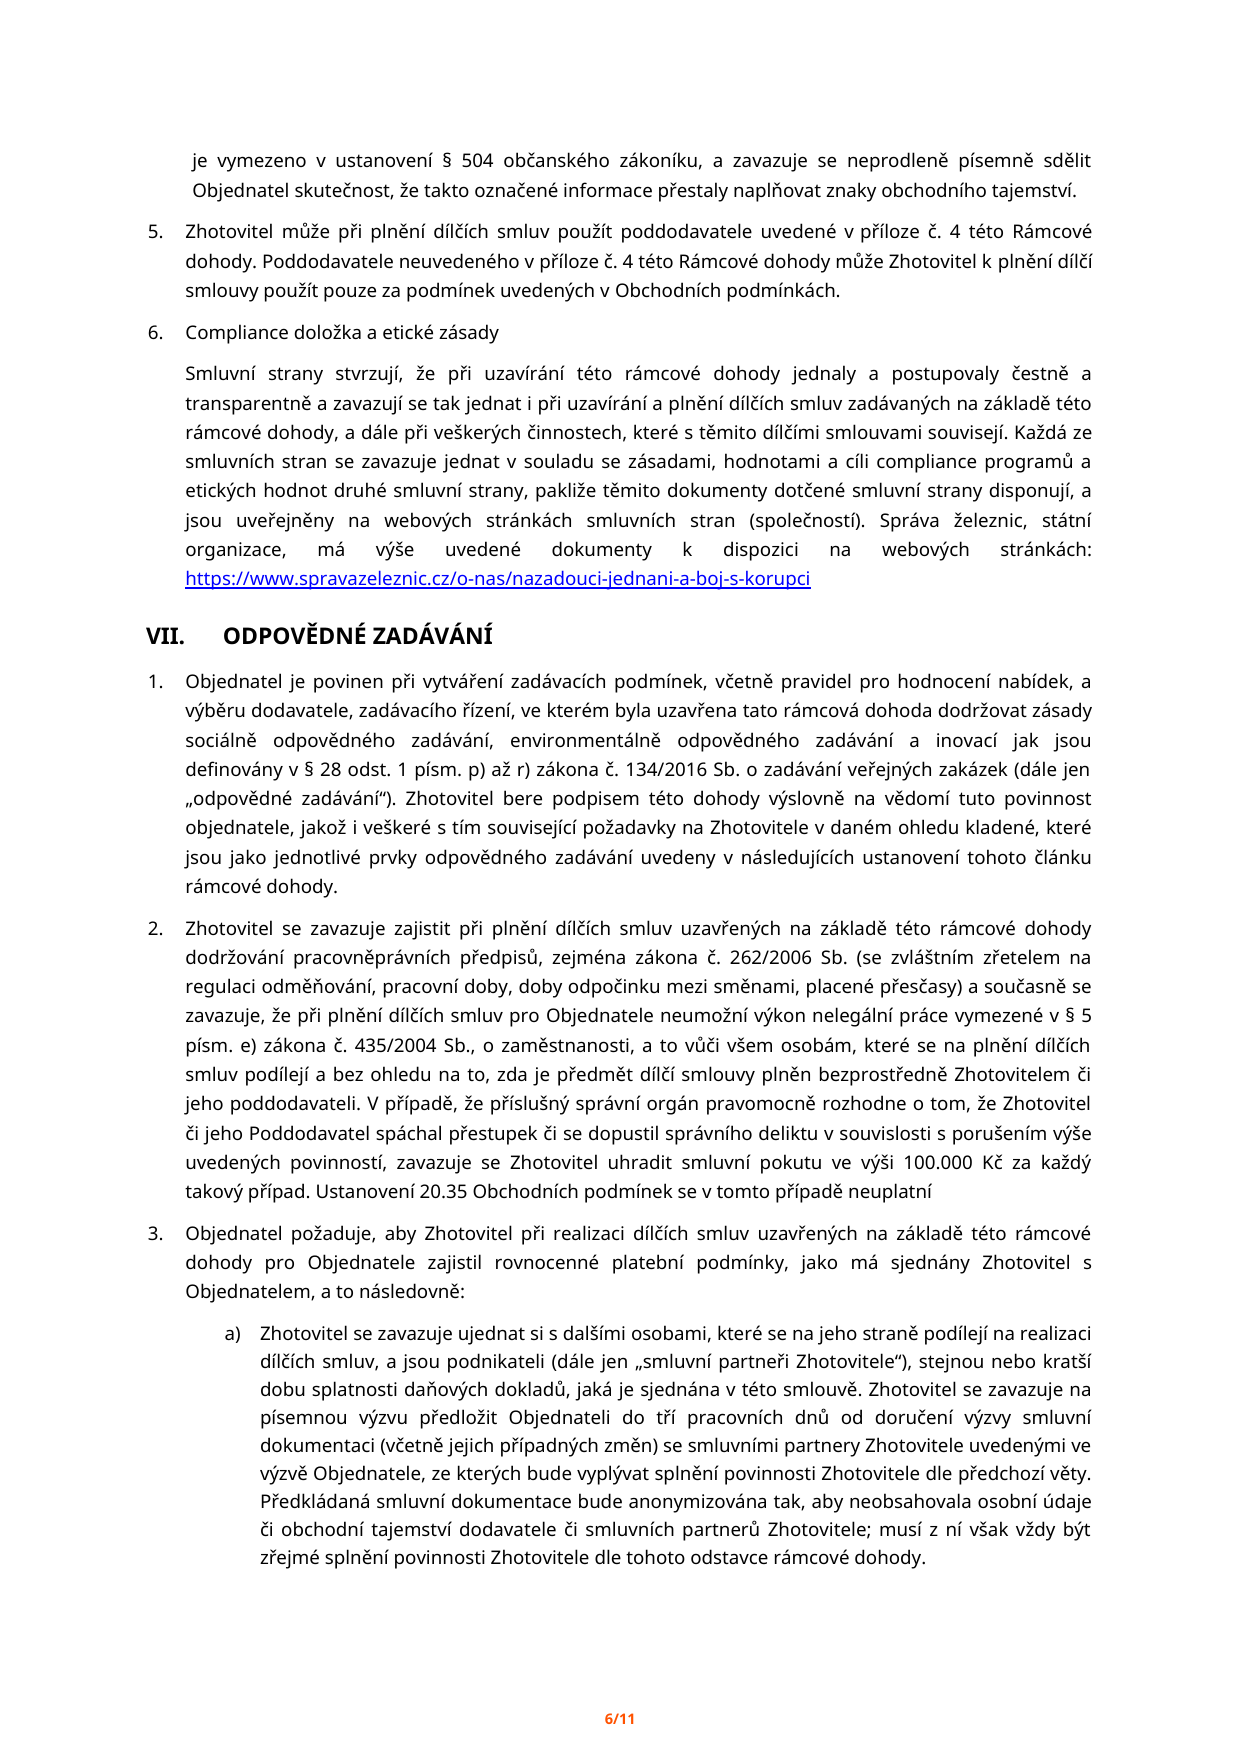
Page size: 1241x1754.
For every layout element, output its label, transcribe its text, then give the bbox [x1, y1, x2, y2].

list ODPOVĚDNÉ ZADÁVÁNÍ [185, 620, 1093, 651]
list Objednatel je povinen při vytváření zadávacích podmínek, včetně pravidel pro hodnocení nabídek, a výběru dodavatele, zadávacího řízení, ve kterém byla uzavřena tato rámcová dohoda dodržovat zásady sociálně odpovědného zadávání, environmentálně odpovědného zadávání a inovací jak jsou definovány v § 28 odst. 1 písm. p) až r) zákona č. 134/2016 Sb. o zadávání veřejných zakázek (dále jen „odpovědné zadávání“). Zhotovitel bere podpisem této dohody výslovně na vědomí tuto povinnost objednatele, jakož i veškeré s tím související požadavky na Zhotovitele v daném ohledu kladené, které jsou jako jednotlivé prvky odpovědného zadávání uvedeny v následujících ustanovení tohoto článku rámcové dohody. [148, 668, 1093, 899]
list Zhotovitel se zavazuje ujednat si s dalšími osobami, které se na jeho straně podílejí na realizaci dílčích smluv, a jsou podnikateli (dále jen „smluvní partneři Zhotovitele“), stejnou nebo kratší dobu splatnosti daňových dokladů, jaká je sjednána v této smlouvě. Zhotovitel se zavazuje na písemnou výzvu předložit Objednateli do tří pracovních dnů od doručení výzvy smluvní dokumentaci (včetně jejich případných změn) se smluvními partnery Zhotovitele uvedenými ve výzvě Objednatele, ze kterých bude vyplývat splnění povinnosti Zhotovitele dle předchozí věty. Předkládaná smluvní dokumentace bude anonymizována tak, aby neobsahovala osobní údaje či obchodní tajemství dodavatele či smluvních partnerů Zhotovitele; musí z ní však vždy být zřejmé splnění povinnosti Zhotovitele dle tohoto odstavce rámcové dohody. [224, 1321, 1093, 1570]
list Zhotovitel se zavazuje zajistit při plnění dílčích smluv uzavřených na základě této rámcové dohody dodržování pracovněprávních předpisů, zejména zákona č. 262/2006 Sb. (se zvláštním zřetelem na regulaci odměňování, pracovní doby, doby odpočinku mezi směnami, placené přesčasy) a současně se zavazuje, že při plnění dílčích smluv pro Objednatele neumožní výkon nelegální práce vymezené v § 5 písm. e) zákona č. 435/2004 Sb., o zaměstnanosti, a to vůči všem osobám, které se na plnění dílčích smluv podílejí a bez ohledu na to, zda je předmět dílčí smlouvy plněn bezprostředně Zhotovitelem či jeho poddodavateli. V případě, že příslušný správní orgán pravomocně rozhodne o tom, že Zhotovitel či jeho Poddodavatel spáchal přestupek či se dopustil správního deliktu v souvislosti s porušením výše uvedených povinností, zavazuje se Zhotovitel uhradit smluvní pokutu ve výši 100.000 Kč za každý takový případ. Ustanovení 20.35 Obchodních podmínek se v tomto případě neuplatní [148, 915, 1093, 1204]
list Zhotovitel může při plnění dílčích smluv použít poddodavatele uvedené v příloze č. 4 této Rámcové dohody. Poddodavatele neuvedeného v příloze č. 4 této Rámcové dohody může Zhotovitel k plnění dílčí smlouvy použít pouze za podmínek uvedených v Obchodních podmínkách. [148, 219, 1093, 303]
list Objednatel požaduje, aby Zhotovitel při realizaci dílčích smluv uzavřených na základě této rámcové dohody pro Objednatele zajistil rovnocenné platební podmínky, jako má sjednány Zhotovitel s Objednatelem, a to následovně: [148, 1220, 1093, 1304]
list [148, 148, 1093, 202]
list Compliance doložka a etické zásady [148, 319, 1093, 344]
list Smluvní strany stvrzují, že při uzavírání této rámcové dohody jednaly a postupovaly čestně a transparentně a zavazují se tak jednat i při uzavírání a plnění dílčích smluv zadávaných na základě této rámcové dohody, a dále při veškerých činnostech, které s těmito dílčími smlouvami souvisejí. Každá ze smluvních stran se zavazuje jednat v souladu se zásadami, hodnotami a cíli compliance programů a etických hodnot druhé smluvní strany, pakliže těmito dokumenty dotčené smluvní strany disponují, a jsou uveřejněny na webových stránkách smluvních stran (společností). Správa železnic, státní organizace, má výše uvedené dokumenty k dispozici na webových stránkách: https://www.spravazeleznic.cz/o-nas/nazadouci-jednani-a-boj-s-korupci [185, 361, 1093, 591]
